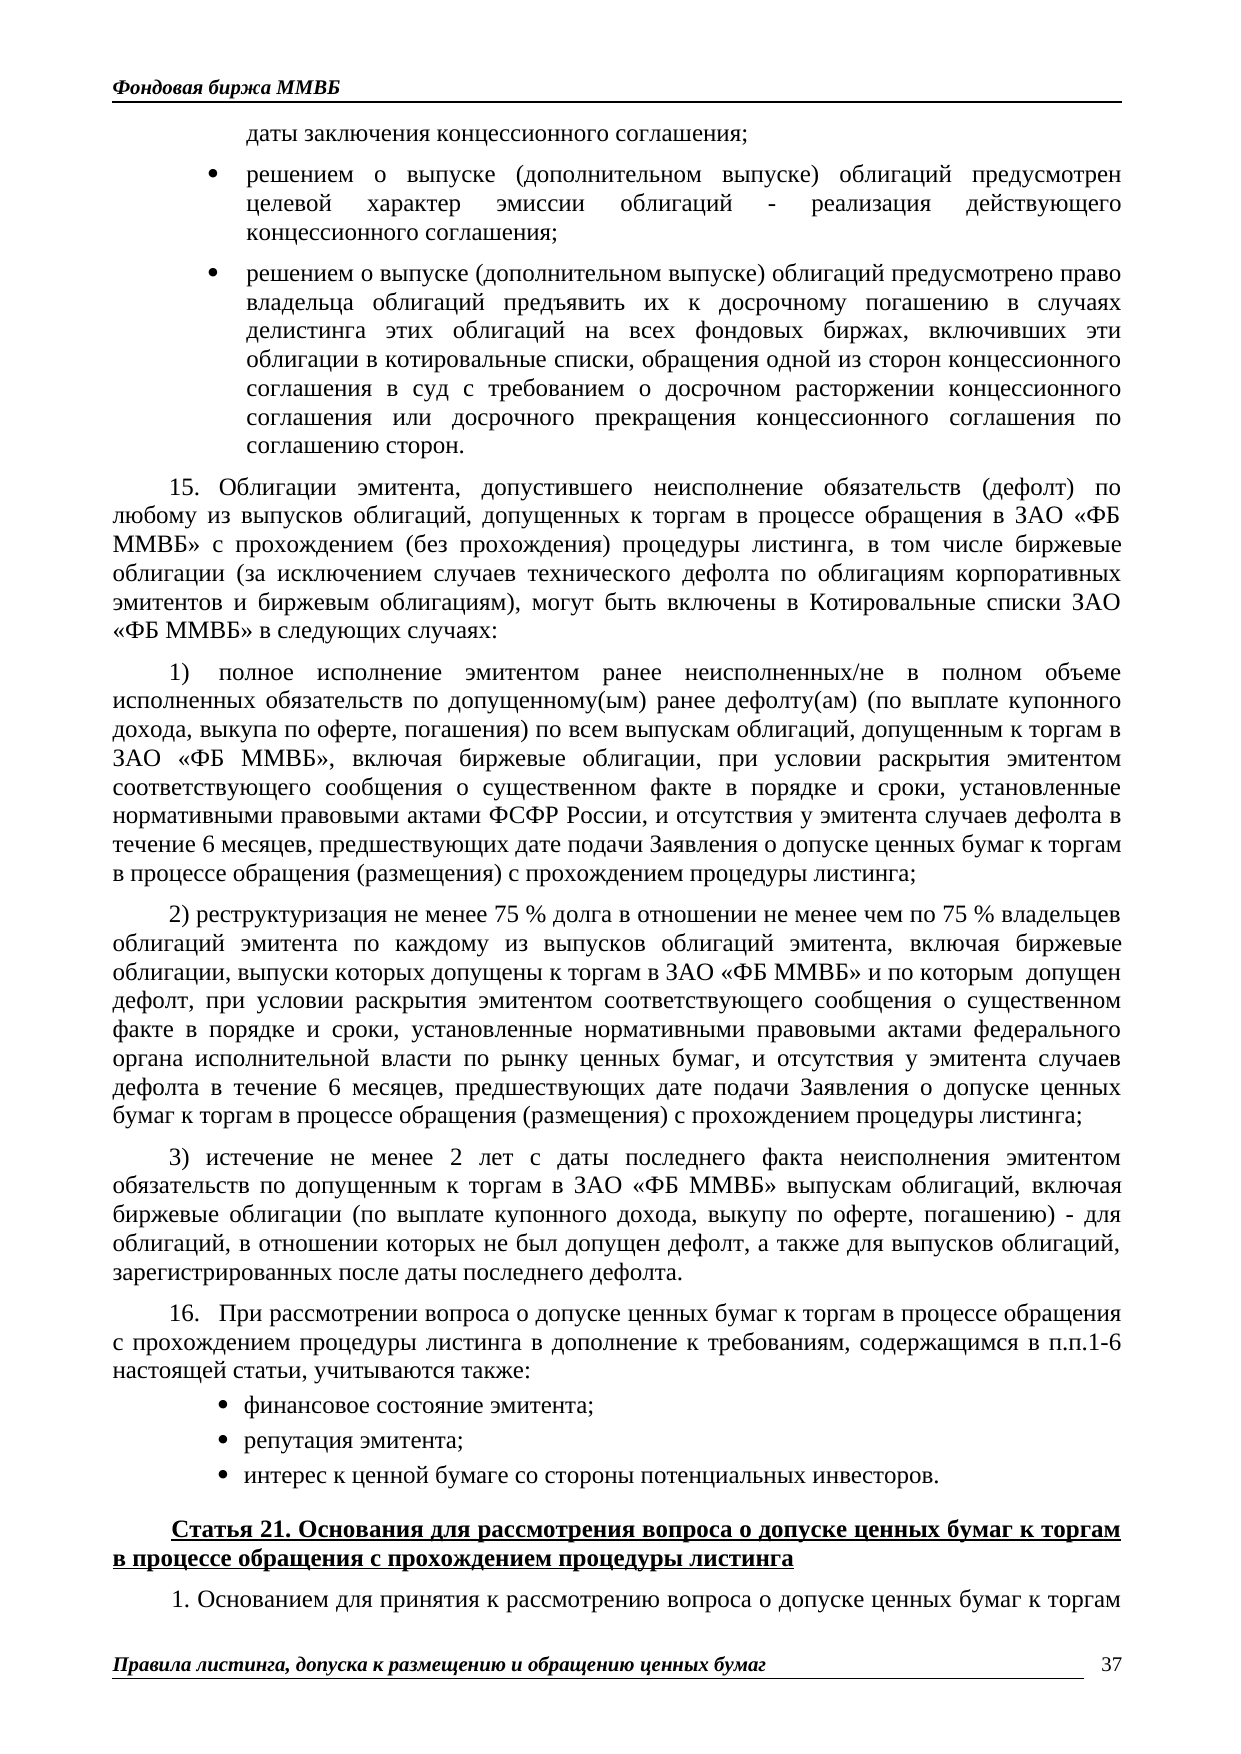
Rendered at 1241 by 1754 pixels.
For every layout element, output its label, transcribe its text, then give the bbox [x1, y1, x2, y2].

list финансовое состояние эмитента; [218, 1391, 1122, 1419]
text 16. При рассмотрении вопроса о допуске ценных бумаг к торгам в процессе обращения с прохождением процедуры листинга в дополнение к требованиям, содержащимся в п.п.1-6 настоящей статьи, учитываются также: [112, 1298, 1122, 1384]
list интерес к ценной бумаге со стороны потенциальных инвесторов. [218, 1461, 1122, 1489]
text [112, 1584, 1122, 1613]
text 2) реструктуризация не менее 75 % долга в отношении не менее чем по 75 % владельцев облигаций эмитента по каждому из выпусков облигаций эмитента, включая биржевые облигации, выпуски которых допущены к торгам в ЗАО «ФБ ММВБ» и по которым допущен дефолт, при условии раскрытия эмитентом соответствующего сообщения о существенном факте в порядке и сроки, установленные нормативными правовыми актами федерального органа исполнительной власти по рынку ценных бумаг, и отсутствия у эмитента случаев дефолта в течение 6 месяцев, предшествующих дате подачи Заявления о допуске ценных бумаг к торгам в процессе обращения (размещения) с прохождением процедуры листинга; [112, 899, 1122, 1129]
list репутация эмитента; [218, 1426, 1122, 1454]
text 15. Облигации эмитента, допустившего неисполнение обязательств (дефолт) по любому из выпусков облигаций, допущенных к торгам в процессе обращения в ЗАО «ФБ ММВБ» с прохождением (без прохождения) процедуры листинга, в том числе биржевые облигации (за исключением случаев технического дефолта по облигациям корпоративных эмитентов и биржевым облигациям), могут быть включены в Котировальные списки ЗАО «ФБ ММВБ» в следующих случаях: [112, 472, 1122, 644]
text 3) истечение не менее 2 лет с даты последнего факта неисполнения эмитентом обязательств по допущенным к торгам в ЗАО «ФБ ММВБ» выпускам облигаций, включая биржевые облигации (по выплате купонного дохода, выкупу по оферте, погашению) - для облигаций, в отношении которых не был допущен дефолт, а также для выпусков облигаций, зарегистрированных после даты последнего дефолта. [112, 1142, 1122, 1286]
text 1) полное исполнение эмитентом ранее неисполненных/не в полном объеме исполненных обязательств по допущенному(ым) ранее дефолту(ам) (по выплате купонного дохода, выкупа по оферте, погашения) по всем выпускам облигаций, допущенным к торгам в ЗАО «ФБ ММВБ», включая биржевые облигации, при условии раскрытия эмитентом соответствующего сообщения о существенном факте в порядке и сроки, установленные нормативными правовыми актами ФСФР России, и отсутствия у эмитента случаев дефолта в течение 6 месяцев, предшествующих дате подачи Заявления о допуске ценных бумаг к торгам в процессе обращения (размещения) с прохождением процедуры листинга; [112, 657, 1122, 887]
subtitle Статья 21. Основания для рассмотрения вопроса о допуске ценных бумаг к торгам в процессе обращения с прохождением процедуры листинга [112, 1514, 1122, 1572]
list решением о выпуске (дополнительном выпуске) облигаций предусмотрен целевой характер эмиссии облигаций - реализация действующего концессионного соглашения; [209, 159, 1122, 246]
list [209, 118, 1122, 147]
list решением о выпуске (дополнительном выпуске) облигаций предусмотрено право владельца облигаций предъявить их к досрочному погашению в случаях делистинга этих облигаций на всех фондовых биржах, включивших эти облигации в котировальные списки, обращения одной из сторон концессионного соглашения в суд с требованием о досрочном расторжении концессионного соглашения или досрочного прекращения концессионного соглашения по соглашению сторон. [209, 258, 1122, 459]
